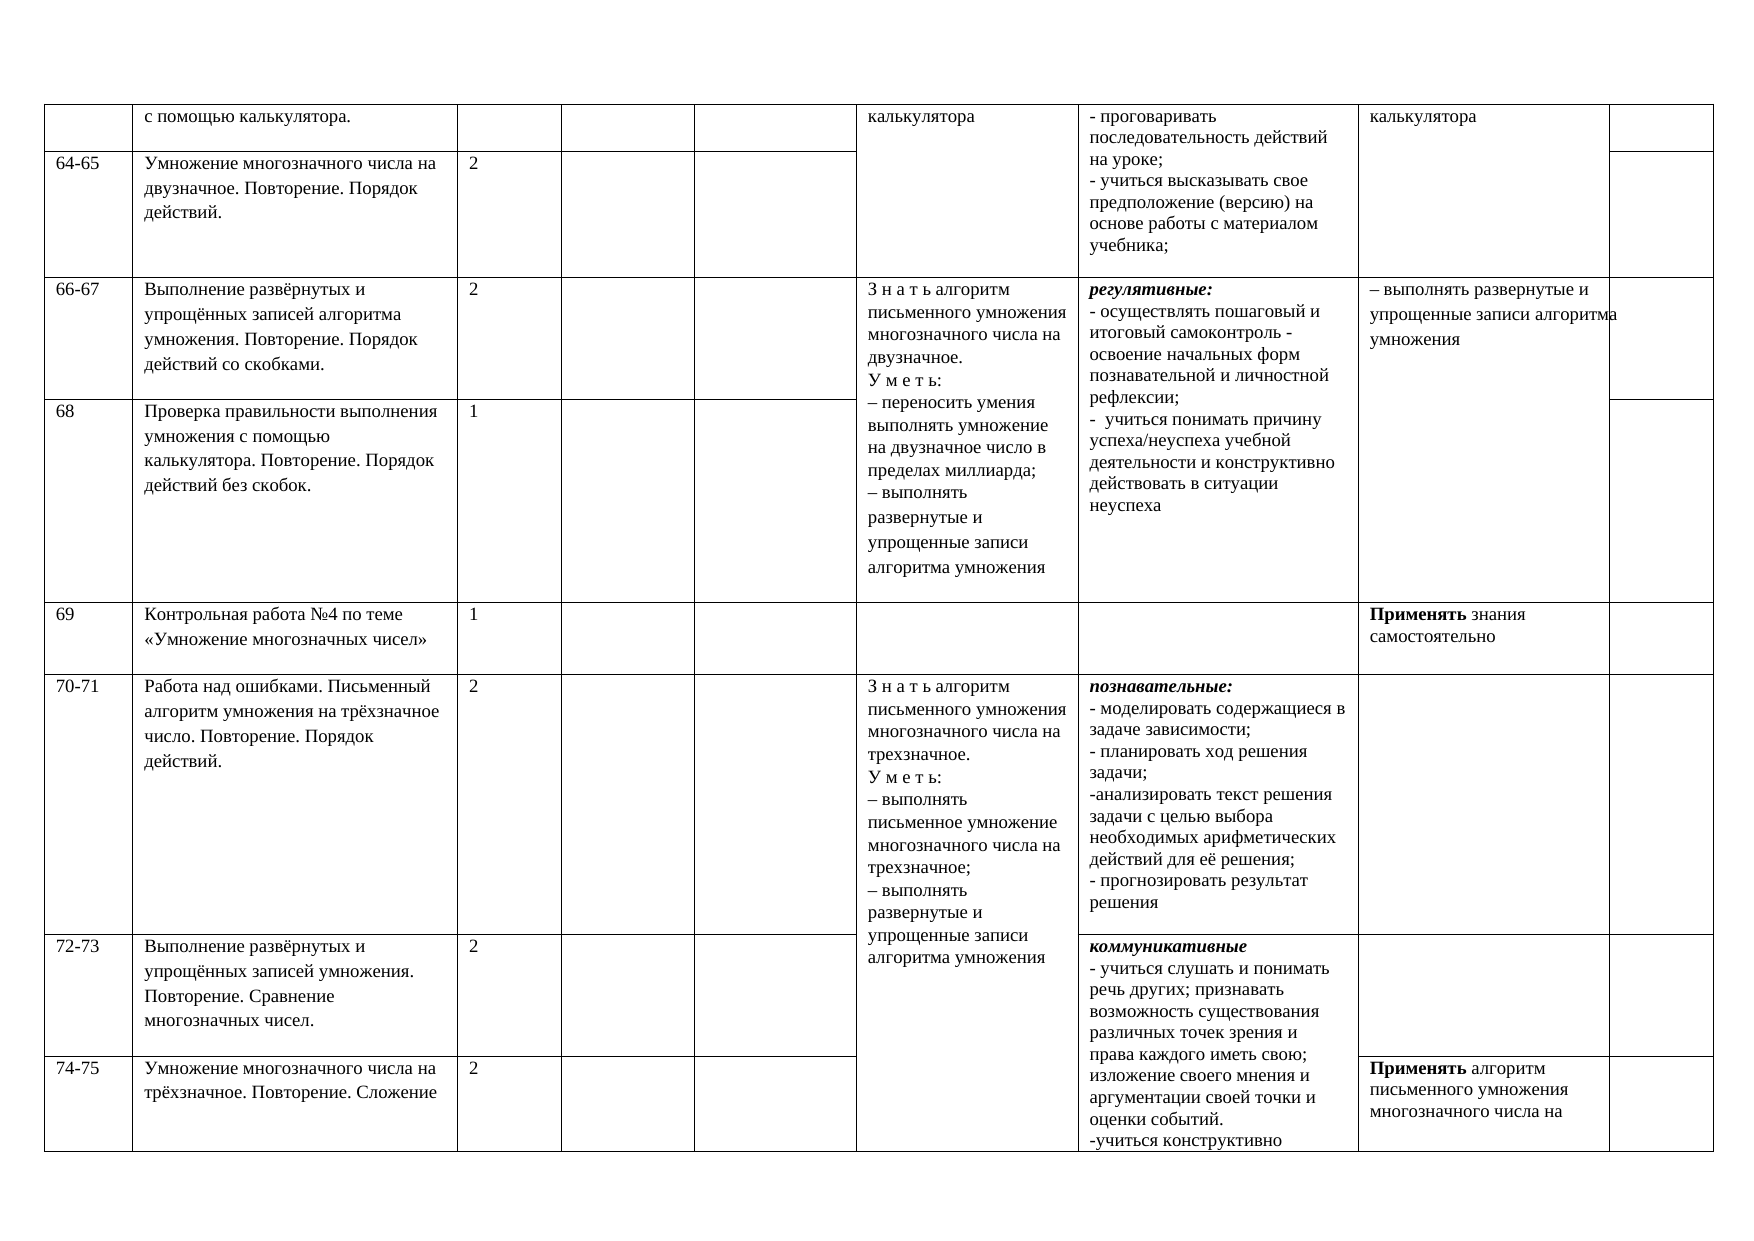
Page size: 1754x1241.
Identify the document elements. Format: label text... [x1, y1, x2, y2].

table_cell [562, 1057, 694, 1151]
table_cell [1359, 935, 1609, 1056]
table_cell регулятивные: - осуществлять пошаговый и итоговый самоконтроль - освоение начальных форм познавательной и личностной рефлексии; - учиться понимать причину успеха/неуспеха учебной деятельности и конструктивно действовать в ситуации неуспеха [1079, 278, 1358, 602]
table_cell 2 [458, 935, 561, 1056]
table_cell [1610, 603, 1713, 674]
table_cell Применять знания самостоятельно [1359, 603, 1609, 674]
table_cell [695, 400, 856, 602]
table_cell [1610, 1057, 1713, 1151]
table_cell Выполнение развёрнутых и упрощённых записей умножения. Повторение. Сравнение многозначных чисел. [133, 935, 457, 1056]
table_cell Знать алгоритм письменного умножения многозначного числа на двузначное. Уметь: – переносить умения выполнять умножение на двузначное число в пределах миллиарда; – выполнять развернутые и упрощенные записи алгоритма умножения [857, 278, 1078, 602]
table_cell [562, 105, 694, 151]
table_cell 64-65 [45, 152, 132, 277]
table_cell 68 [45, 400, 132, 602]
table_cell 63 [45, 105, 132, 151]
table_cell [1610, 152, 1713, 277]
table_cell 2 [458, 278, 561, 399]
table_cell [562, 400, 694, 602]
table_cell [1610, 675, 1713, 934]
table_cell Знать алгоритм письменного умножения многозначного числа на трехзначное. Уметь: – выполнять письменное умножение многозначного числа на трехзначное; – выполнять развернутые и упрощенные записи алгоритма умножения [857, 675, 1078, 1151]
table_cell [695, 278, 856, 399]
table_cell 2 [458, 1057, 561, 1151]
table_cell [562, 935, 694, 1056]
table_cell [695, 152, 856, 277]
table_cell [695, 1057, 856, 1151]
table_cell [133, 105, 457, 151]
table_cell 69 [45, 603, 132, 674]
table_cell [695, 935, 856, 1056]
table_cell 1 [458, 105, 561, 151]
table_cell – выполнять развернутые и упрощенные записи алгоритма умножения [1359, 278, 1609, 602]
table_cell [1610, 935, 1713, 1056]
table_cell 72-73 [45, 935, 132, 1056]
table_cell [1359, 1057, 1609, 1151]
table_cell 66-67 [45, 278, 132, 399]
table_cell [562, 152, 694, 277]
table_cell 70-71 [45, 675, 132, 934]
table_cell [133, 1057, 457, 1151]
table_cell 2 [458, 675, 561, 934]
table_cell коммуникативные - учиться слушать и понимать речь других; признавать возможность существования различных точек зрения и права каждого иметь свою; изложение своего мнения и аргументации своей точки и оценки событий. -учиться конструктивно разрешать конфликты посредством учёта интересов сторон и сотрудничества [1079, 935, 1358, 1151]
table_cell [1079, 603, 1358, 674]
table_cell [1610, 400, 1713, 602]
table_cell [695, 675, 856, 934]
table_cell [562, 675, 694, 934]
table_cell [1610, 105, 1713, 151]
table_cell [1359, 675, 1609, 934]
table_cell Выполнение развёрнутых и упрощённых записей алгоритма умножения. Повторение. Порядок действий со скобками. [133, 278, 457, 399]
table_cell 74-75 [45, 1057, 132, 1151]
table_cell Работа над ошибками. Письменный алгоритм умножения на трёхзначное число. Повторение. Порядок действий. [133, 675, 457, 934]
table_cell 2 [458, 152, 561, 277]
table_cell [695, 603, 856, 674]
table_cell 1 [458, 400, 561, 602]
table_cell Умножение многозначного числа на двузначное. Повторение. Порядок действий. [133, 152, 457, 277]
table_cell [562, 278, 694, 399]
table_cell Контрольная работа №4 по теме «Умножение многозначных чисел» [133, 603, 457, 674]
table_cell познавательные: - моделировать содержащиеся в задаче зависимости; - планировать ход решения задачи; -анализировать текст решения задачи с целью выбора необходимых арифметических действий для её решения; - прогнозировать результат решения [1079, 675, 1358, 934]
table_cell Проверка правильности выполнения умножения с помощью калькулятора. Повторение. Порядок действий без скобок. [133, 400, 457, 602]
table_cell 1 [458, 603, 561, 674]
table_cell [562, 603, 694, 674]
table_cell [1610, 278, 1713, 399]
table_cell [857, 603, 1078, 674]
table_cell [695, 105, 856, 151]
